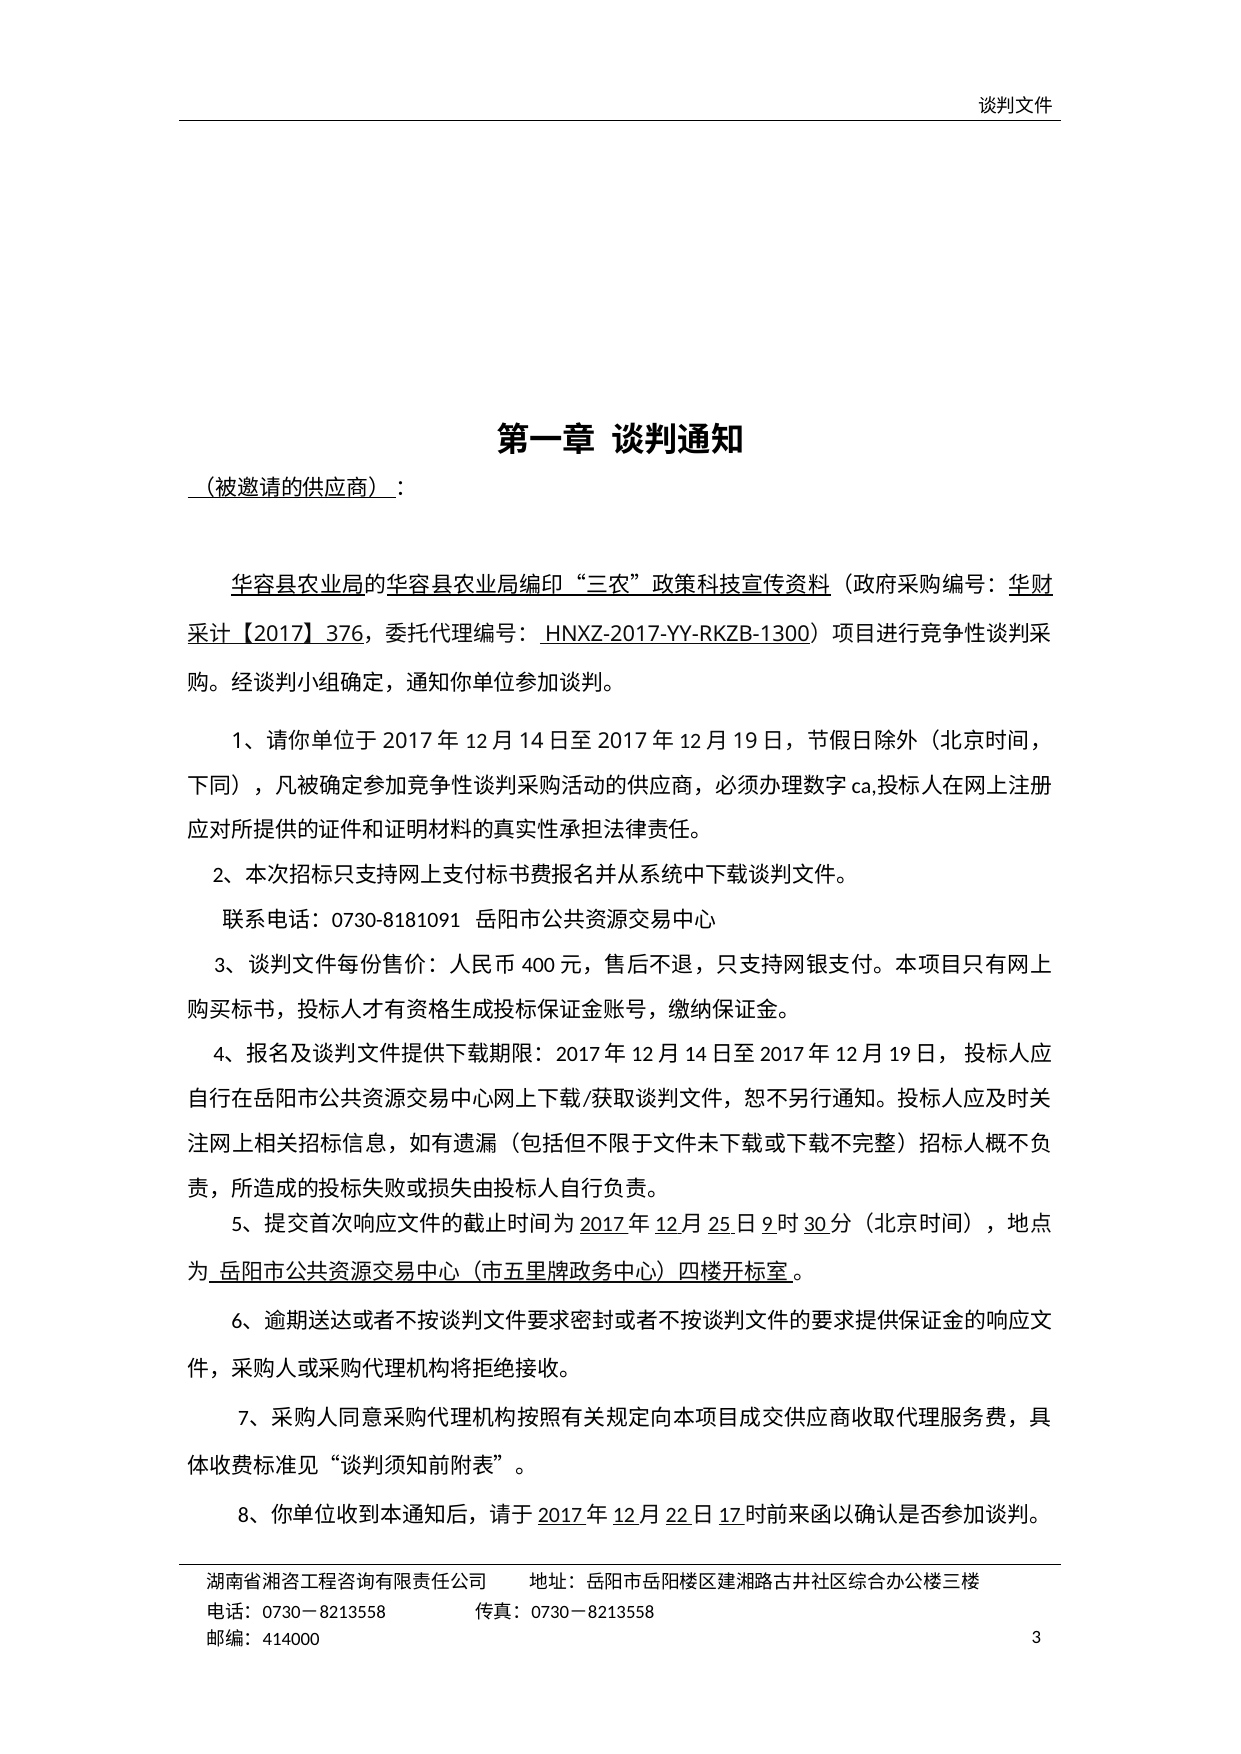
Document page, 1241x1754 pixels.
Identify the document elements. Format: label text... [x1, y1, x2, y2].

text 7、采购人同意采购代理机构按照有关规定向本项目成交供应商收取代理服务费，具体收费标准见“谈判须知前附表”。 [187, 1399, 1053, 1481]
text 6、逾期送达或者不按谈判文件要求密封或者不按谈判文件的要求提供保证金的响应文件，采购人或采购代理机构将拒绝接收。 [187, 1302, 1053, 1383]
text 1、请你单位于2017年 12月14日至2017年12月19日，节假日除外（北京时间，下同），凡被确定参加竞争性谈判采购活动的供应商，必须办理数字ca,投标人在网上注册应对所提供的证件和证明材料的真实性承担法律责任。 2、本次招标只支持网上支付标书费报名并从系统中下载谈判文件。 联系电话：0730-8181091 岳阳市公共资源交易中心 3、谈判文件每份售价：人民币400元，售后不退，只支持网银支付。本项目只有网上购买标书，投标人才有资格生成投标保证金账号，缴纳保证金。 4、报名及谈判文件提供下载期限：2017年12月14日至2017年12月19日， 投标人应自行在岳阳市公共资源交易中心网上下载/获取谈判文件，恕不另行通知。投标人应及时关注网上相关招标信息，如有遗漏（包括但不限于文件未下载或下载不完整）招标人概不负责，所造成的投标失败或损失由投标人自行负责。 [187, 712, 1053, 1205]
text 华容县农业局的华容县农业局编印“三农”政策科技宣传资料（政府采购编号：华财采计【2017】376，委托代理编号： HNXZ-2017-YY-RKZB-1300）项目进行竞争性谈判采购。经谈判小组确定，通知你单位参加谈判。 [187, 567, 1053, 697]
text （被邀请的供应商） ： [187, 469, 1053, 502]
text 8、你单位收到本通知后，请于2017年12月22日17时前来函以确认是否参加谈判。 [187, 1496, 1053, 1529]
text 第一章 谈判通知 [187, 404, 1053, 469]
text 5、提交首次响应文件的截止时间为2017年12月25日9时30分（北京时间），地点为 岳阳市公共资源交易中心（市五里牌政务中心）四楼开标室 。 [187, 1205, 1053, 1286]
